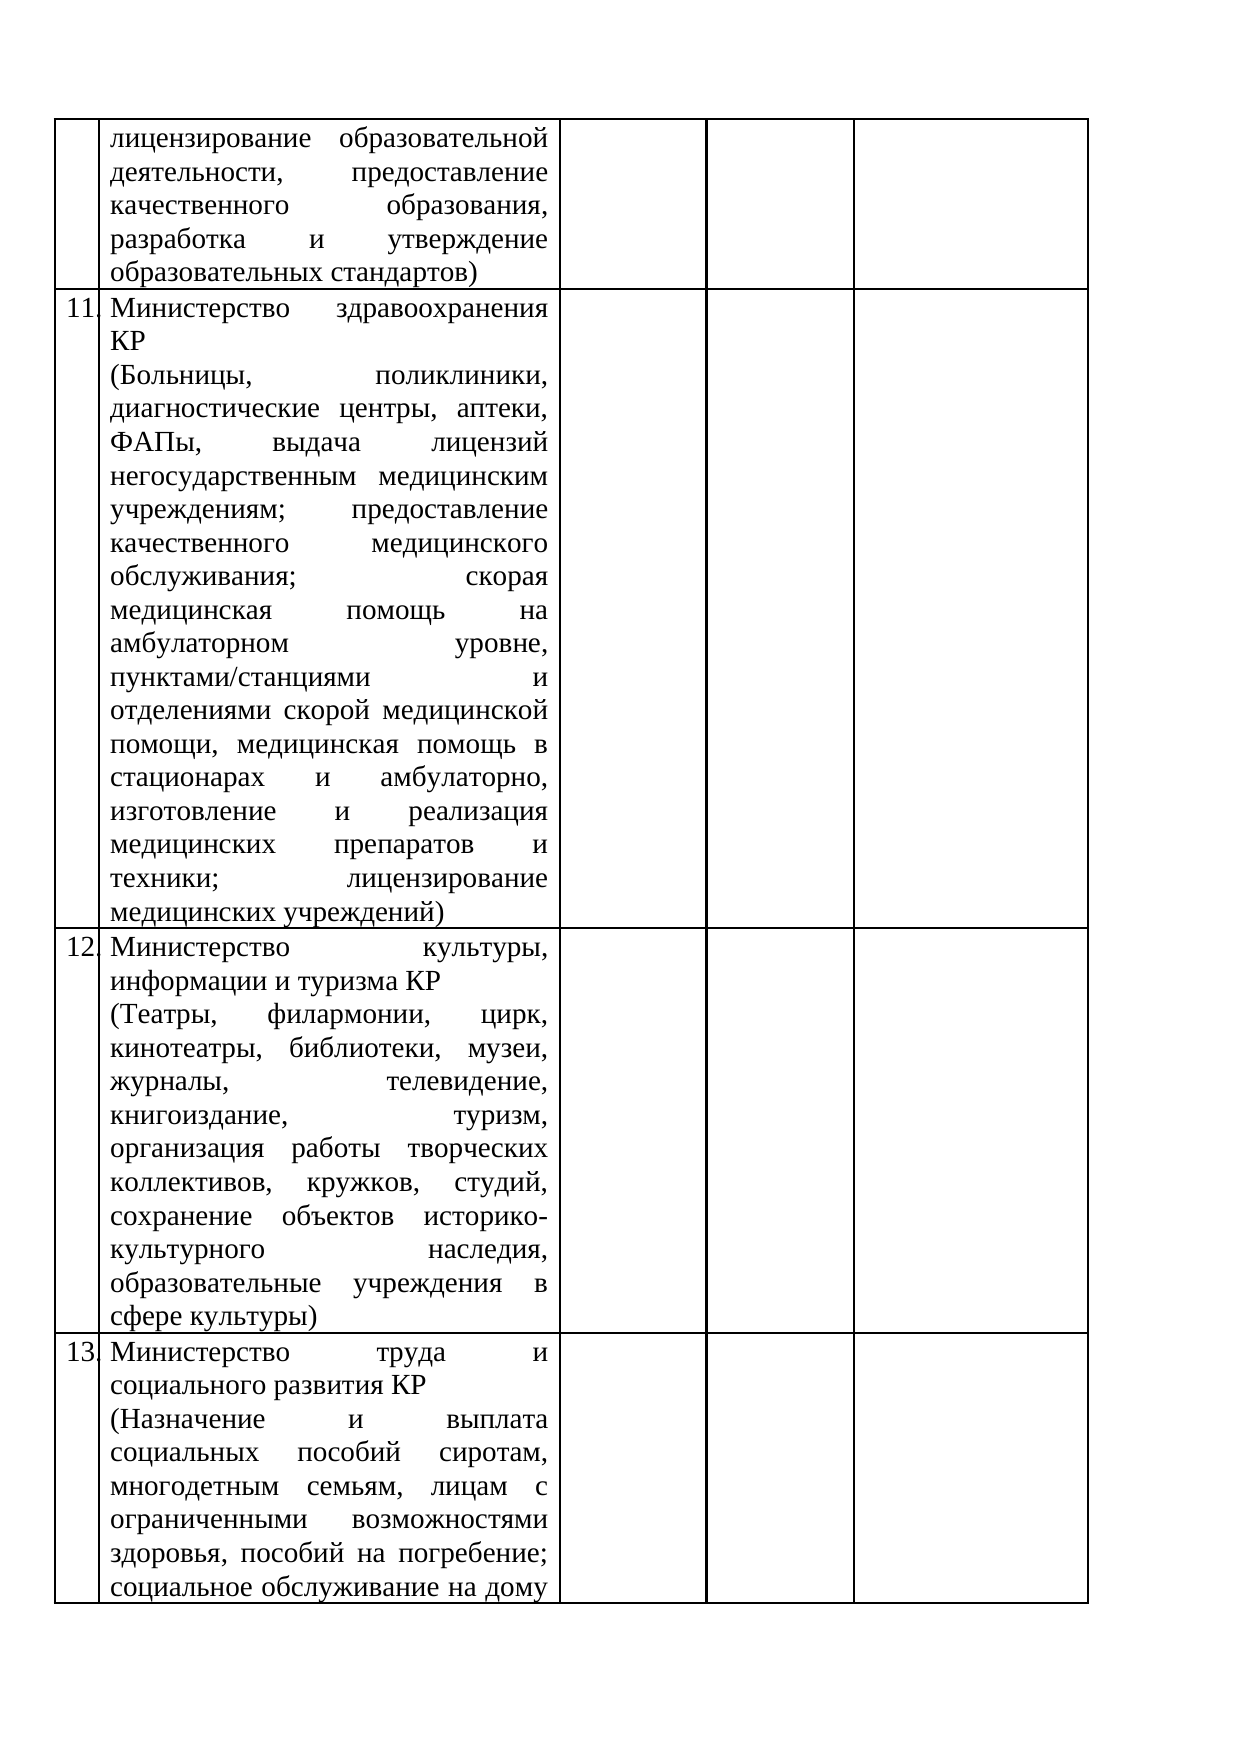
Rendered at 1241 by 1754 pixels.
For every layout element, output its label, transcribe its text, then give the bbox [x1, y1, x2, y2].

table_cell [708, 290, 853, 927]
table_cell [855, 1334, 1087, 1602]
table_cell [56, 120, 98, 288]
table_cell [56, 290, 98, 927]
table_cell [56, 1334, 98, 1602]
table_cell [561, 1334, 705, 1602]
table_cell [708, 1334, 853, 1602]
table_cell [561, 290, 705, 927]
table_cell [100, 120, 559, 288]
table_cell [561, 120, 705, 288]
table_cell [561, 929, 705, 1332]
table_cell [855, 120, 1087, 288]
table_cell [855, 929, 1087, 1332]
table_cell [56, 929, 98, 1332]
table_cell [708, 120, 853, 288]
table_cell Министерство здравоохранения КР (Больницы, поликлиники, диагностические центры, аптеки, ФАПы, выдача лицензий негосударственным медицинским учреждениям; предоставление качественного медицинского обслуживания; скорая медицинская помощь на амбулаторном уровне, пунктами/станциями и отделениями скорой медицинской помощи, медицинская помощь в стационарах и амбулаторно, изготовление и реализация медицинских препаратов и техники; лицензирование медицинских учреждений) [100, 290, 559, 927]
table_cell Министерство культуры, информации и туризма КР (Театры, филармонии, цирк, кинотеатры, библиотеки, музеи, журналы, телевидение, книгоиздание, туризм, организация работы творческих коллективов, кружков, студий, сохранение объектов историко-культурного наследия, образовательные учреждения в сфере культуры) [100, 929, 559, 1332]
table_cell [100, 1334, 559, 1602]
table_cell [708, 929, 853, 1332]
table_cell [855, 290, 1087, 927]
